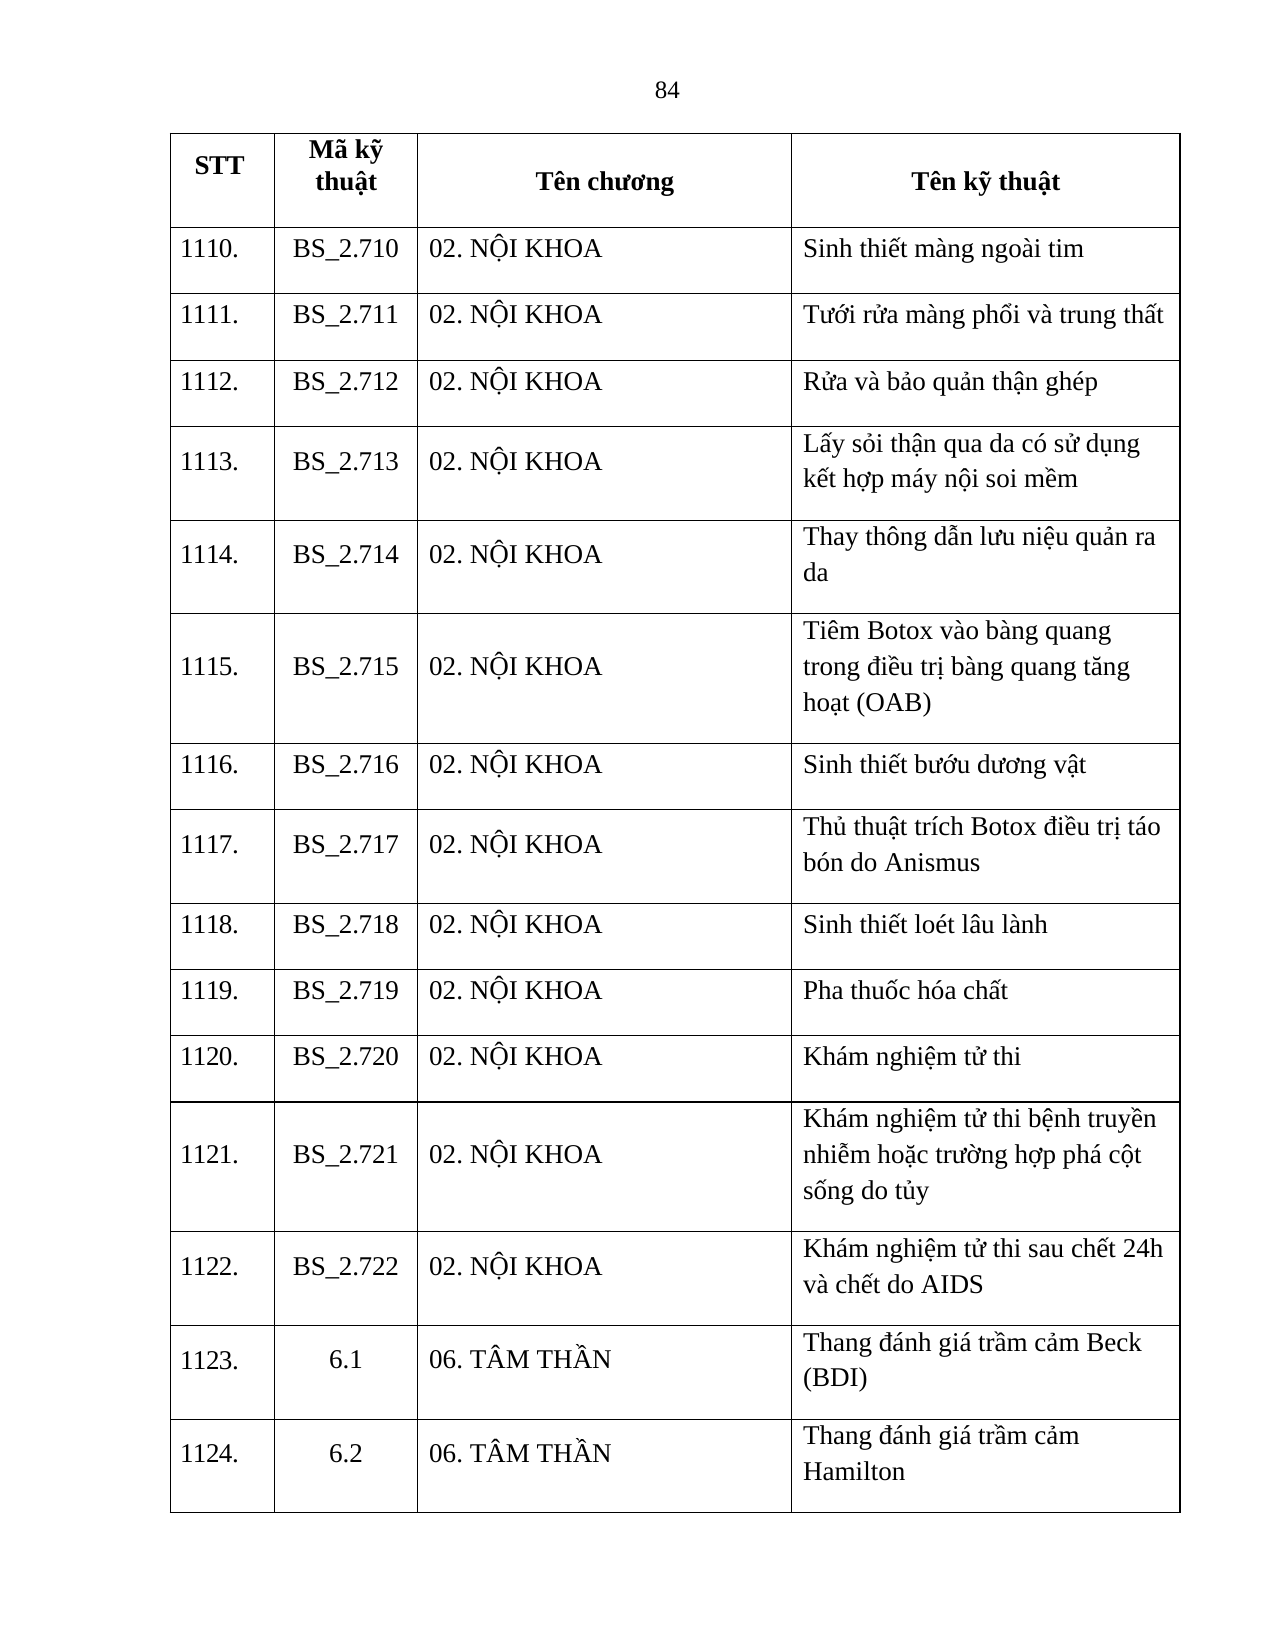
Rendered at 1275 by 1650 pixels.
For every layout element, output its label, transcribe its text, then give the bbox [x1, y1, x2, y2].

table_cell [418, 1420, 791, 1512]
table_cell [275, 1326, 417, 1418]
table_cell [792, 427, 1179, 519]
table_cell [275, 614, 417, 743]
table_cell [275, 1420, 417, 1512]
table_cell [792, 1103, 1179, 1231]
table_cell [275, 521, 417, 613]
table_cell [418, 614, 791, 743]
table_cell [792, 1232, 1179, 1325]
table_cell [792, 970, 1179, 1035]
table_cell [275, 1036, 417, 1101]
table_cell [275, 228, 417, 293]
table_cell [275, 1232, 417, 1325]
table_header Mã kỹ thuật [275, 134, 417, 227]
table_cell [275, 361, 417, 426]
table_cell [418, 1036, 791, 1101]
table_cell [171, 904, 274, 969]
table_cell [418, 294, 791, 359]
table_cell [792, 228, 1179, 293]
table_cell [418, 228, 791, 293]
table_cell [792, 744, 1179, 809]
table_header Tên kỹ thuật [792, 134, 1179, 227]
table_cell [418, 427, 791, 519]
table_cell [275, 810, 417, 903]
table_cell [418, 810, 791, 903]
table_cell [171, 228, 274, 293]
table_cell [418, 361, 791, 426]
table_header Tên chương [418, 134, 791, 227]
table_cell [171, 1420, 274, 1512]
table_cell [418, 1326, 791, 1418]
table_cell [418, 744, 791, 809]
table_header STT [171, 134, 274, 227]
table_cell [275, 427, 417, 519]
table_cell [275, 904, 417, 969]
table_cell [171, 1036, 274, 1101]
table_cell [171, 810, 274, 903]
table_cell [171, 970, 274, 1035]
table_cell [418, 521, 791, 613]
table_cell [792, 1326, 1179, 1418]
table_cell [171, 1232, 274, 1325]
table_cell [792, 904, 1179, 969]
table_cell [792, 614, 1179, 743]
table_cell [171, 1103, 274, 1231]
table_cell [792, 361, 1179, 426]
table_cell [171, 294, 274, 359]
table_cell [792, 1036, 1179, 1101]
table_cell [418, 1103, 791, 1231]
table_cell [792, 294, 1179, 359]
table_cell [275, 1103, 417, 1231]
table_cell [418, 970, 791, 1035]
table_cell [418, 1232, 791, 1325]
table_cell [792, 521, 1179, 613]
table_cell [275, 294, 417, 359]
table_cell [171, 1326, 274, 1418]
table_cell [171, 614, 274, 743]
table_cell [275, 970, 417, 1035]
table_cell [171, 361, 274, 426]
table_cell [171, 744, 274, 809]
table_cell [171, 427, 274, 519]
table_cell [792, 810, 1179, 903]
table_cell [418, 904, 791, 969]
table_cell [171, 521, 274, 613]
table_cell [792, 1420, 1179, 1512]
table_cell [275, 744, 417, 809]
